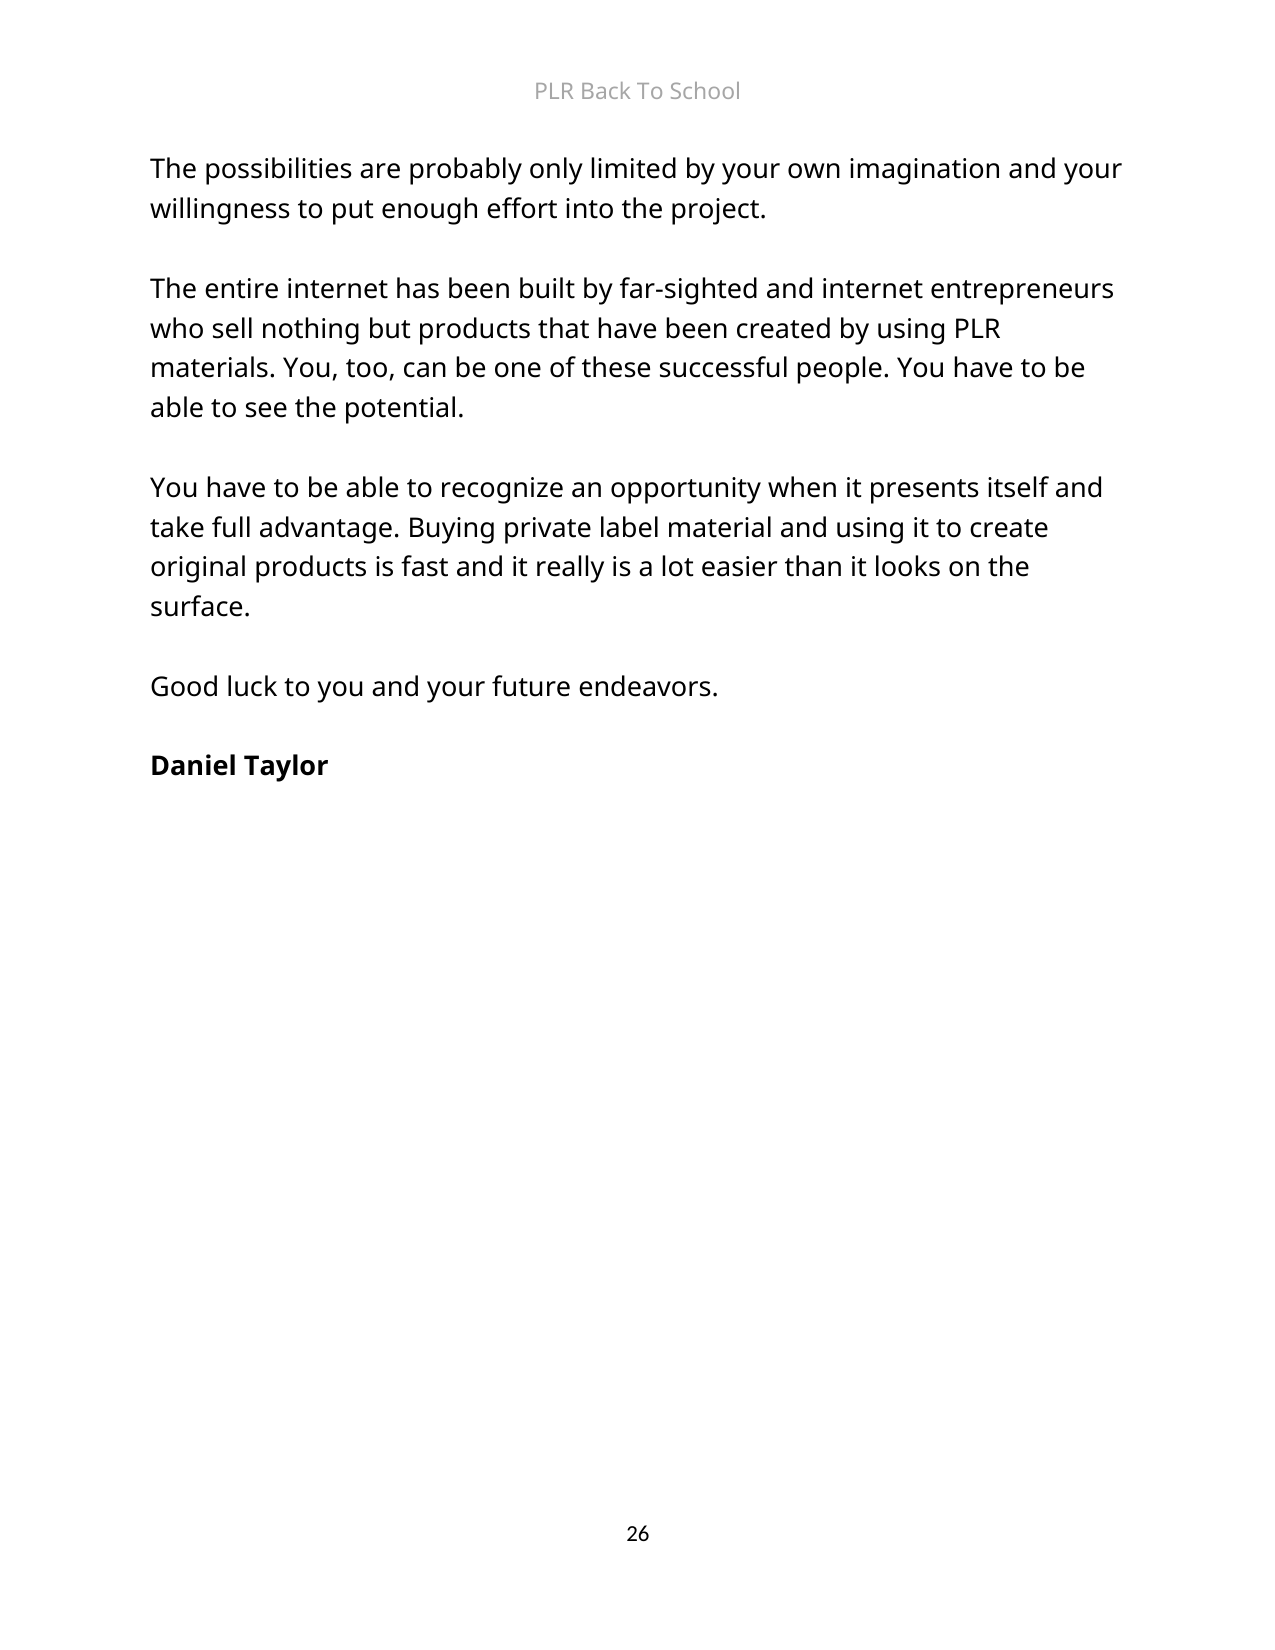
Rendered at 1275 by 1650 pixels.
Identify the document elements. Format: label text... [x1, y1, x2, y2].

text Good luck to you and your future endeavors. [150, 667, 1125, 704]
text Daniel Taylor [150, 747, 1125, 784]
text The entire internet has been built by far-sighted and internet entrepreneurs who sell nothing but products that have been created by using PLR materials. You, too, can be one of these successful people. You have to be able to see the potential. [150, 269, 1125, 426]
text The possibilities are probably only limited by your own imagination and your willingness to put enough effort into the project. [150, 150, 1125, 227]
text You have to be able to recognize an opportunity when it presents itself and take full advantage. Buying private label material and using it to create original products is fast and it really is a lot easier than it looks on the surface. [150, 468, 1125, 624]
